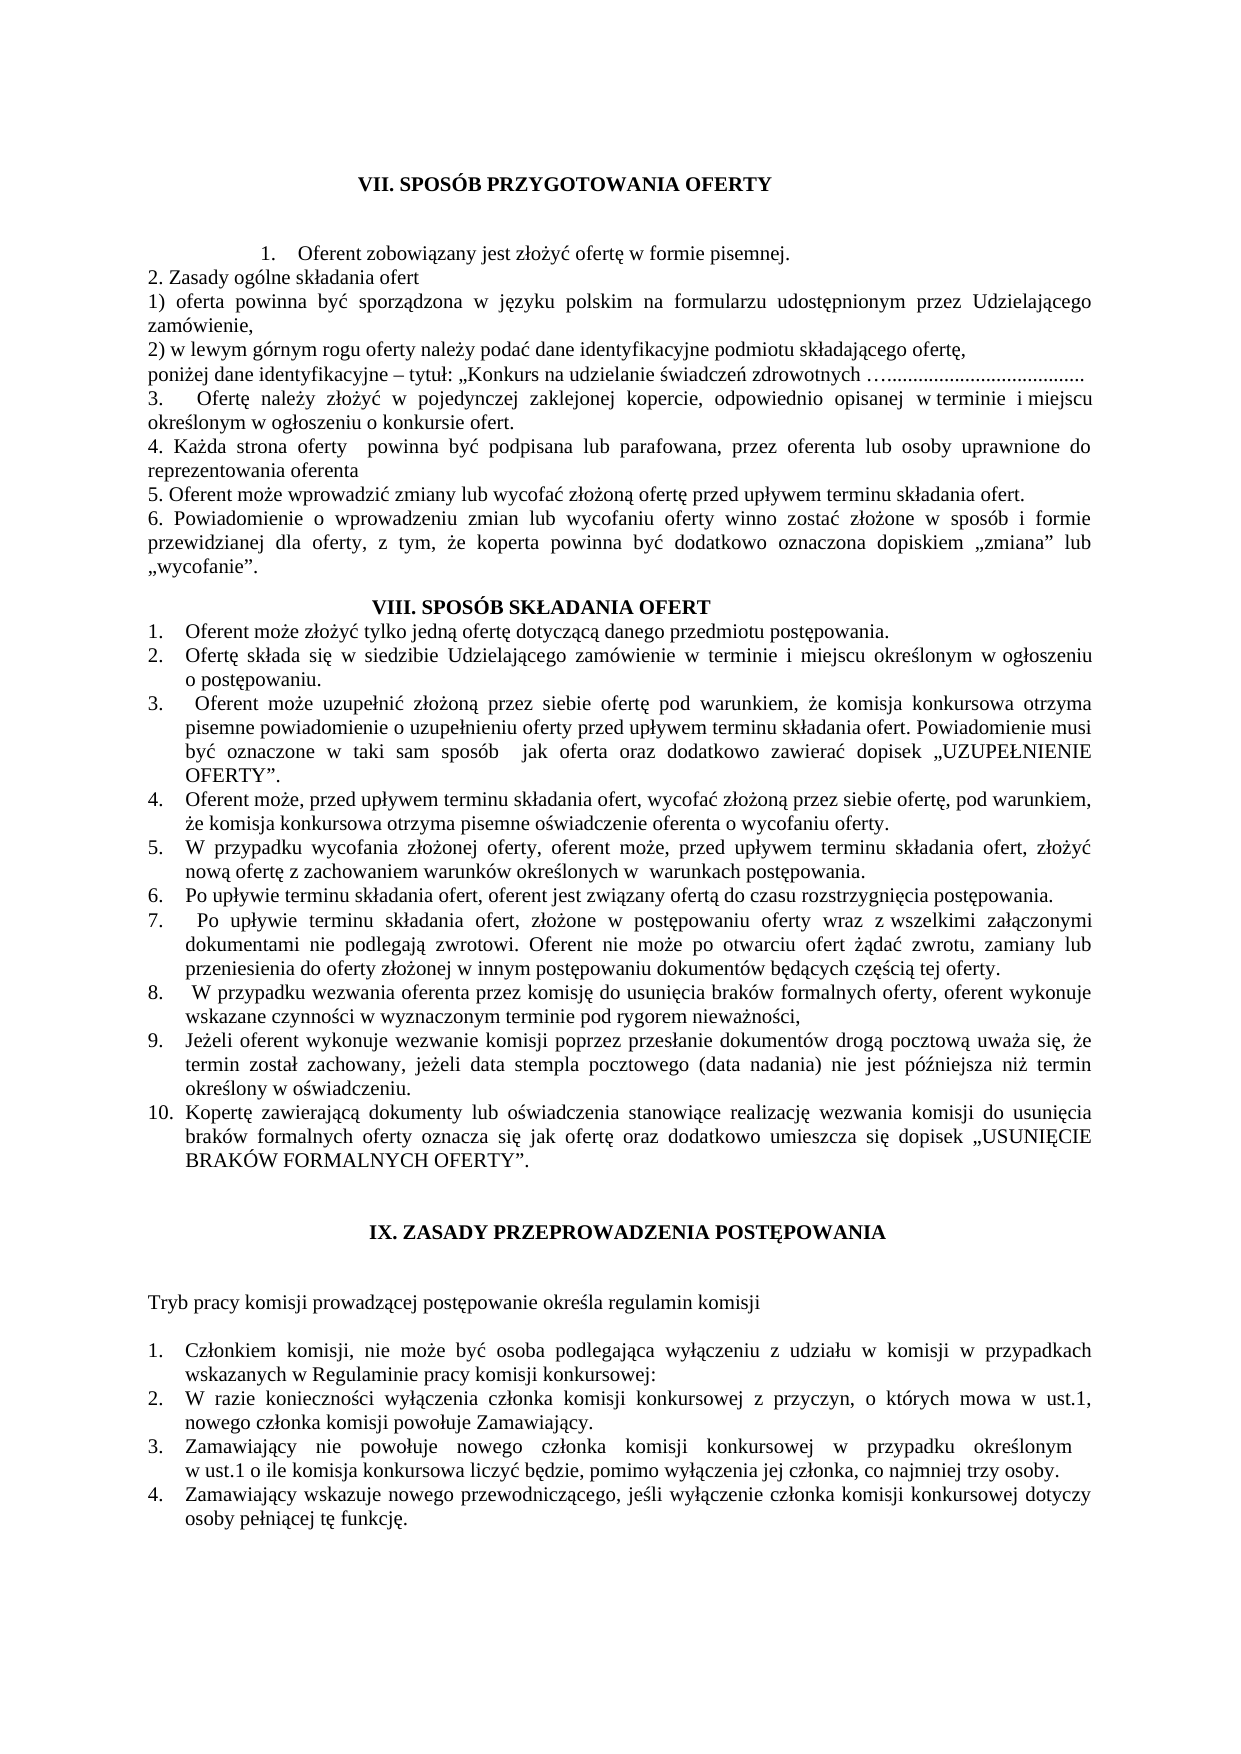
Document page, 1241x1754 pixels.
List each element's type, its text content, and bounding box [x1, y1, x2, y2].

text IX. ZASADY PRZEPROWADZENIA POSTĘPOWANIA [148, 1220, 1093, 1244]
list Członkiem komisji, nie może być osoba podlegająca wyłączeniu z udziału w komisji w przypadkach wskazanych w Regulaminie pracy komisji konkursowej: [148, 1338, 1093, 1386]
list Oferent może uzupełnić złożoną przez siebie ofertę pod warunkiem, że komisja konkursowa otrzyma pisemne powiadomienie o uzupełnieniu oferty przed upływem terminu składania ofert. Powiadomienie musi być oznaczone w taki sam sposób jak oferta oraz dodatkowo zawierać dopisek „UZUPEŁNIENIE OFERTY”. [148, 691, 1093, 787]
list Po upływie terminu składania ofert, oferent jest związany ofertą do czasu rozstrzygnięcia postępowania. [148, 883, 1093, 907]
text 2. Zasady ogólne składania ofert [148, 265, 1093, 289]
list Kopertę zawierającą dokumenty lub oświadczenia stanowiące realizację wezwania komisji do usunięcia braków formalnych oferty oznacza się jak ofertę oraz dodatkowo umieszcza się dopisek „USUNIĘCIE BRAKÓW FORMALNYCH OFERTY”. [148, 1100, 1093, 1172]
text 6. Powiadomienie o wprowadzeniu zmian lub wycofaniu oferty winno zostać złożone w sposób i formie przewidzianej dla oferty, z tym, że koperta powinna być dodatkowo oznaczona dopiskiem „zmiana” lub „wycofanie”. [148, 506, 1093, 578]
text 3. Ofertę należy złożyć w pojedynczej zaklejonej kopercie, odpowiednio opisanej w terminie i miejscu określonym w ogłoszeniu o konkursie ofert. [148, 386, 1093, 434]
text 4. Każda strona oferty powinna być podpisana lub parafowana, przez oferenta lub osoby uprawnione do reprezentowania oferenta [148, 434, 1093, 482]
text VII. SPOSÓB PRZYGOTOWANIA OFERTY [185, 172, 1093, 196]
list Jeżeli oferent wykonuje wezwanie komisji poprzez przesłanie dokumentów drogą pocztową uważa się, że termin został zachowany, jeżeli data stempla pocztowego (data nadania) nie jest późniejsza niż termin określony w oświadczeniu. [148, 1028, 1093, 1100]
list Zamawiający wskazuje nowego przewodniczącego, jeśli wyłączenie członka komisji konkursowej dotyczy osoby pełniącej tę funkcję. [148, 1482, 1093, 1530]
text 5. Oferent może wprowadzić zmiany lub wycofać złożoną ofertę przed upływem terminu składania ofert. [148, 482, 1093, 506]
list Oferent może, przed upływem terminu składania ofert, wycofać złożoną przez siebie ofertę, pod warunkiem, że komisja konkursowa otrzyma pisemne oświadczenie oferenta o wycofaniu oferty. [148, 787, 1093, 835]
list Oferent zobowiązany jest złożyć ofertę w formie pisemnej. [260, 241, 1093, 265]
text VIII. SPOSÓB SKŁADANIA OFERT [148, 595, 1093, 619]
list Zamawiający nie powołuje nowego członka komisji konkursowej w przypadku określonym w ust.1 o ile komisja konkursowa liczyć będzie, pomimo wyłączenia jej członka, co najmniej trzy osoby. [148, 1434, 1093, 1482]
text 1) oferta powinna być sporządzona w języku polskim na formularzu udostępnionym przez Udzielającego zamówienie, [148, 289, 1093, 337]
text 2) w lewym górnym rogu oferty należy podać dane identyfikacyjne podmiotu składającego ofertę, [148, 337, 1093, 361]
list W przypadku wycofania złożonej oferty, oferent może, przed upływem terminu składania ofert, złożyć nową ofertę z zachowaniem warunków określonych w warunkach postępowania. [148, 835, 1093, 883]
text poniżej dane identyfikacyjne – tytuł: „Konkurs na udzielanie świadczeń zdrowotnych …...................................... [148, 361, 1093, 386]
list Po upływie terminu składania ofert, złożone w postępowaniu oferty wraz z wszelkimi załączonymi dokumentami nie podlegają zwrotowi. Oferent nie może po otwarciu ofert żądać zwrotu, zamiany lub przeniesienia do oferty złożonej w innym postępowaniu dokumentów będących częścią tej oferty. [148, 907, 1093, 980]
list W razie konieczności wyłączenia członka komisji konkursowej z przyczyn, o których mowa w ust.1, nowego członka komisji powołuje Zamawiający. [148, 1386, 1093, 1434]
text Tryb pracy komisji prowadzącej postępowanie określa regulamin komisji [148, 1290, 1093, 1314]
list Ofertę składa się w siedzibie Udzielającego zamówienie w terminie i miejscu określonym w ogłoszeniu o postępowaniu. [148, 643, 1093, 691]
list W przypadku wezwania oferenta przez komisję do usunięcia braków formalnych oferty, oferent wykonuje wskazane czynności w wyznaczonym terminie pod rygorem nieważności, [148, 980, 1093, 1028]
list Oferent może złożyć tylko jedną ofertę dotyczącą danego przedmiotu postępowania. [148, 619, 1093, 643]
